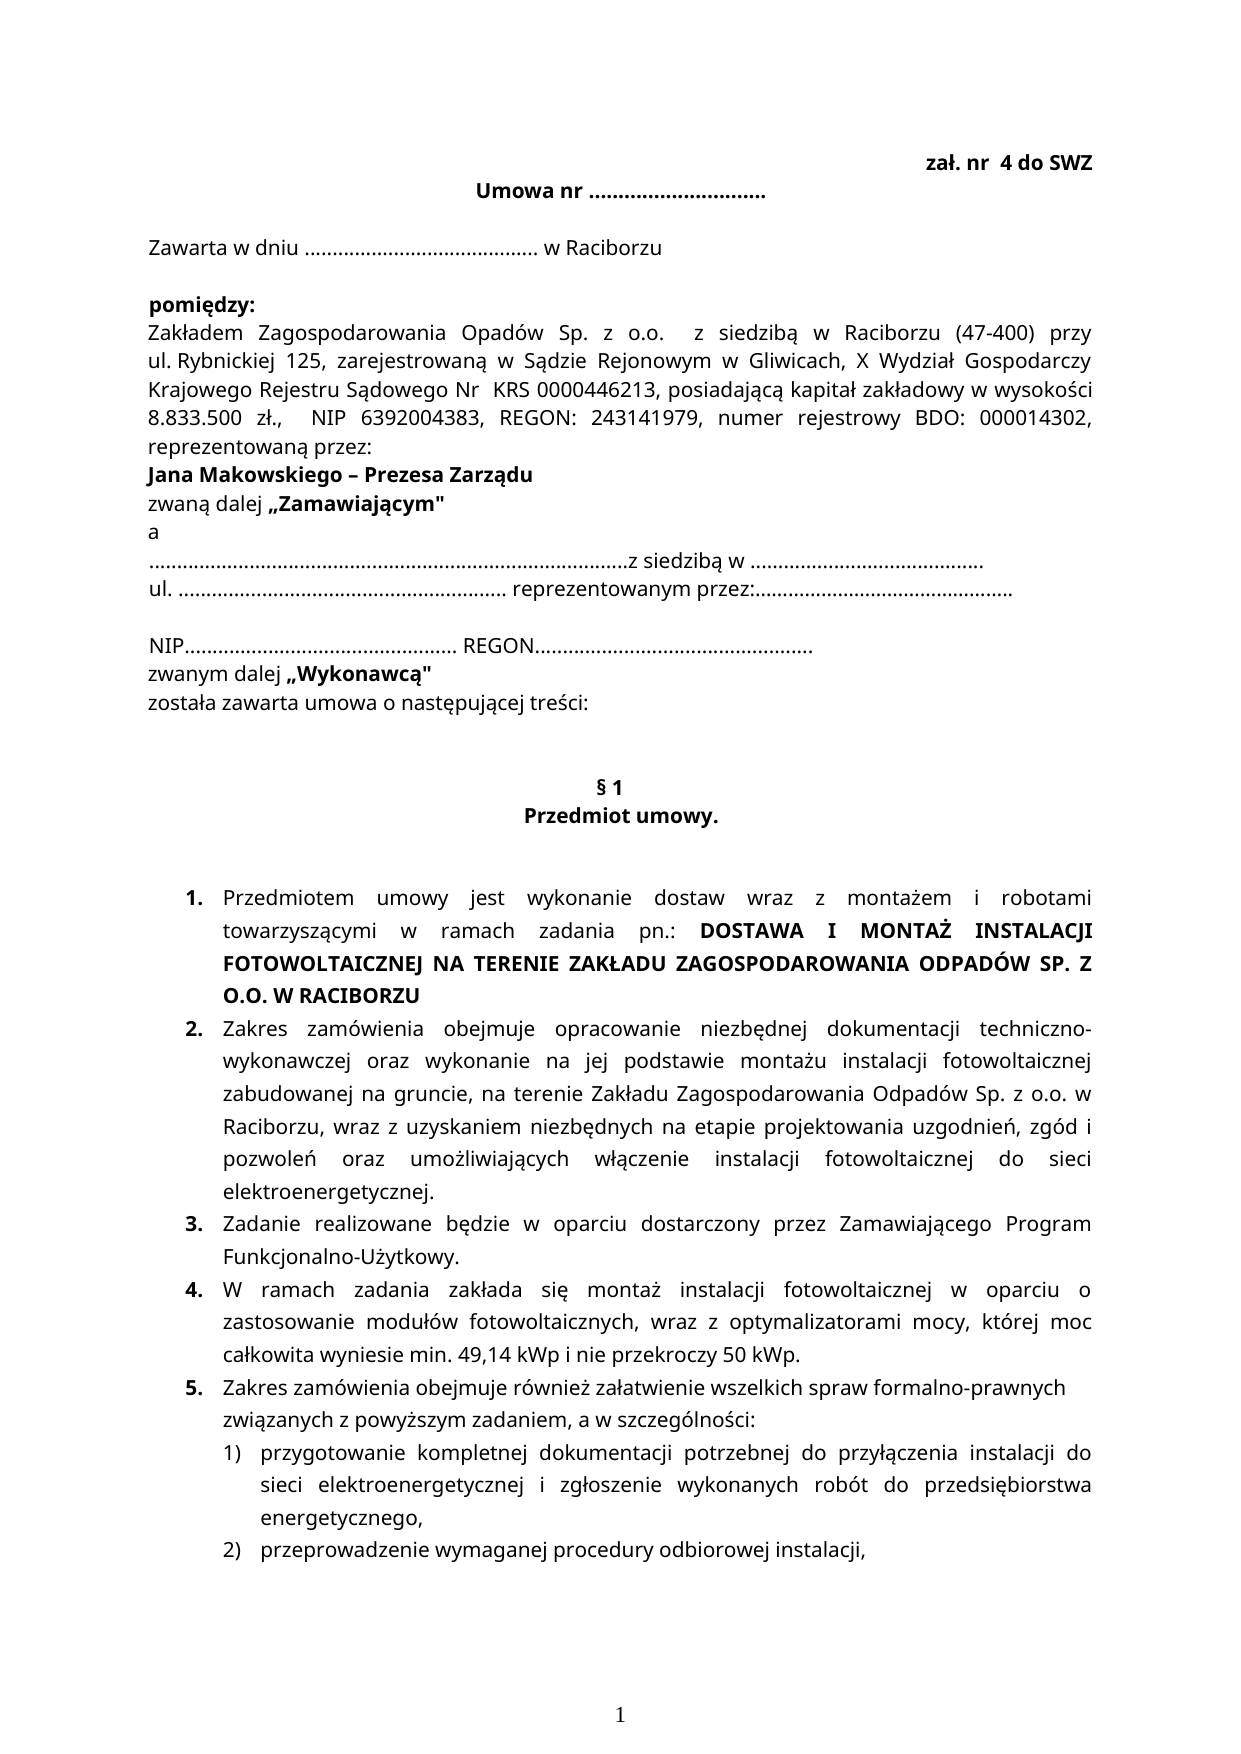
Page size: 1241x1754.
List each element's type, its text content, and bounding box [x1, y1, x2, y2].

text NIP................................................. REGON.................................................. [149, 631, 1093, 659]
text a [148, 517, 1093, 546]
text Jana Makowskiego – Prezesa Zarządu [148, 460, 1093, 489]
list przygotowanie kompletnej dokumentacji potrzebnej do przyłączenia instalacji do sieci elektroenergetycznej i zgłoszenie wykonanych robót do przedsiębiorstwa energetycznego, [223, 1438, 1093, 1531]
text zał. nr 4 do SWZ [149, 148, 1093, 176]
list Przedmiotem umowy jest wykonanie dostaw wraz z montażem i robotami towarzyszącymi w ramach zadania pn.: DOSTAWA I MONTAŻ INSTALACJI FOTOWOLTAICZNEJ NA TERENIE ZAKŁADU ZAGOSPODAROWANIA ODPADÓW SP. Z O.O. W RACIBORZU [185, 883, 1093, 1010]
list przeprowadzenie wymaganej procedury odbiorowej instalacji, [223, 1536, 1093, 1564]
list Zakres zamówienia obejmuje opracowanie niezbędnej dokumentacji techniczno-wykonawczej oraz wykonanie na jej podstawie montażu instalacji fotowoltaicznej zabudowanej na gruncie, na terenie Zakładu Zagospodarowania Odpadów Sp. z o.o. w Raciborzu, wraz z uzyskaniem niezbędnych na etapie projektowania uzgodnień, zgód i pozwoleń oraz umożliwiających włączenie instalacji fotowoltaicznej do sieci elektroenergetycznej. [185, 1014, 1093, 1205]
text zwanym dalej „Wykonawcą" [148, 659, 1093, 688]
list Zadanie realizowane będzie w oparciu dostarczony przez Zamawiającego Program Funkcjonalno-Użytkowy. [185, 1209, 1093, 1271]
text Przedmiot umowy. [148, 802, 1094, 830]
text Zakładem Zagospodarowania Opadów Sp. z o.o. z siedzibą w Raciborzu (47-400) przy ul. Rybnickiej 125, zarejestrowaną w Sądzie Rejonowym w Gliwicach, X Wydział Gospodarczy Krajowego Rejestru Sądowego Nr KRS 0000446213, posiadającą kapitał zakładowy w wysokości 8.833.500 zł., NIP 6392004383, REGON: 243141979, numer rejestrowy BDO: 000014302, reprezentowaną przez: [148, 318, 1093, 460]
list W ramach zadania zakłada się montaż instalacji fotowoltaicznej w oparciu o zastosowanie modułów fotowoltaicznych, wraz z optymalizatorami mocy, której moc całkowita wyniesie min. 49,14 kWp i nie przekroczy 50 kWp. [185, 1275, 1093, 1368]
text § 1 [580, 773, 661, 802]
list Zakres zamówienia obejmuje również załatwienie wszelkich spraw formalno-prawnych związanych z powyższym zadaniem, a w szczególności: [185, 1373, 1093, 1434]
text pomiędzy: [149, 290, 1093, 318]
text ul. ........................................................... reprezentowanym przez:……………………………………….. [149, 574, 1093, 603]
text ......................................................................................z siedzibą w .......................................... [149, 546, 1093, 574]
text zwaną dalej „Zamawiającym" [148, 489, 1093, 517]
text Umowa nr .............................. [149, 176, 1093, 204]
text została zawarta umowa o następującej treści: [148, 688, 1093, 716]
text Zawarta w dniu .......................................... w Raciborzu [148, 233, 1093, 261]
